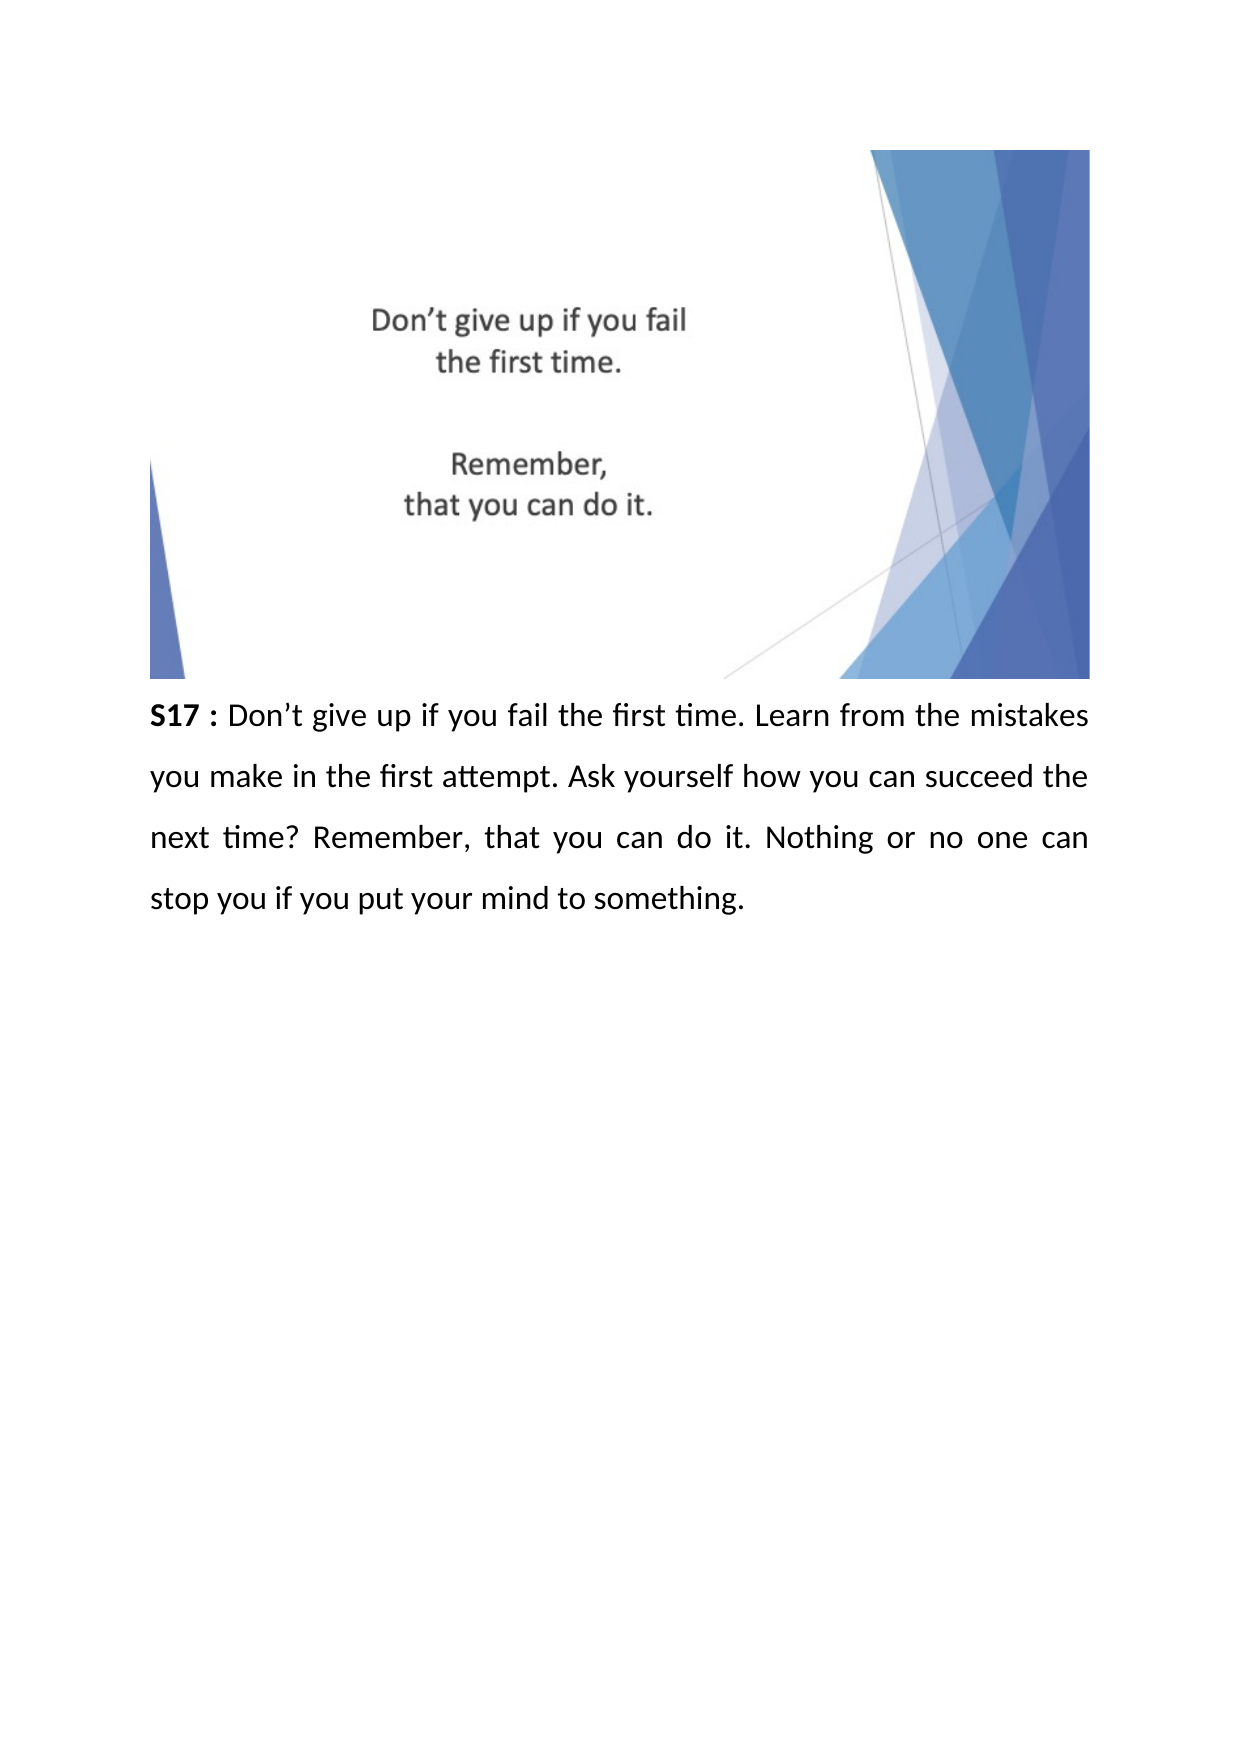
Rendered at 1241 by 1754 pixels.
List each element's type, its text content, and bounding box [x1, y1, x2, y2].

text S17 : Don’t give up if you fail the first time. Learn from the mistakes you make in the first attempt. Ask yourself how you can succeed the next time? Remember, that you can do it. Nothing or no one can stop you if you put your mind to something. [150, 694, 1090, 918]
picture [150, 150, 1090, 679]
